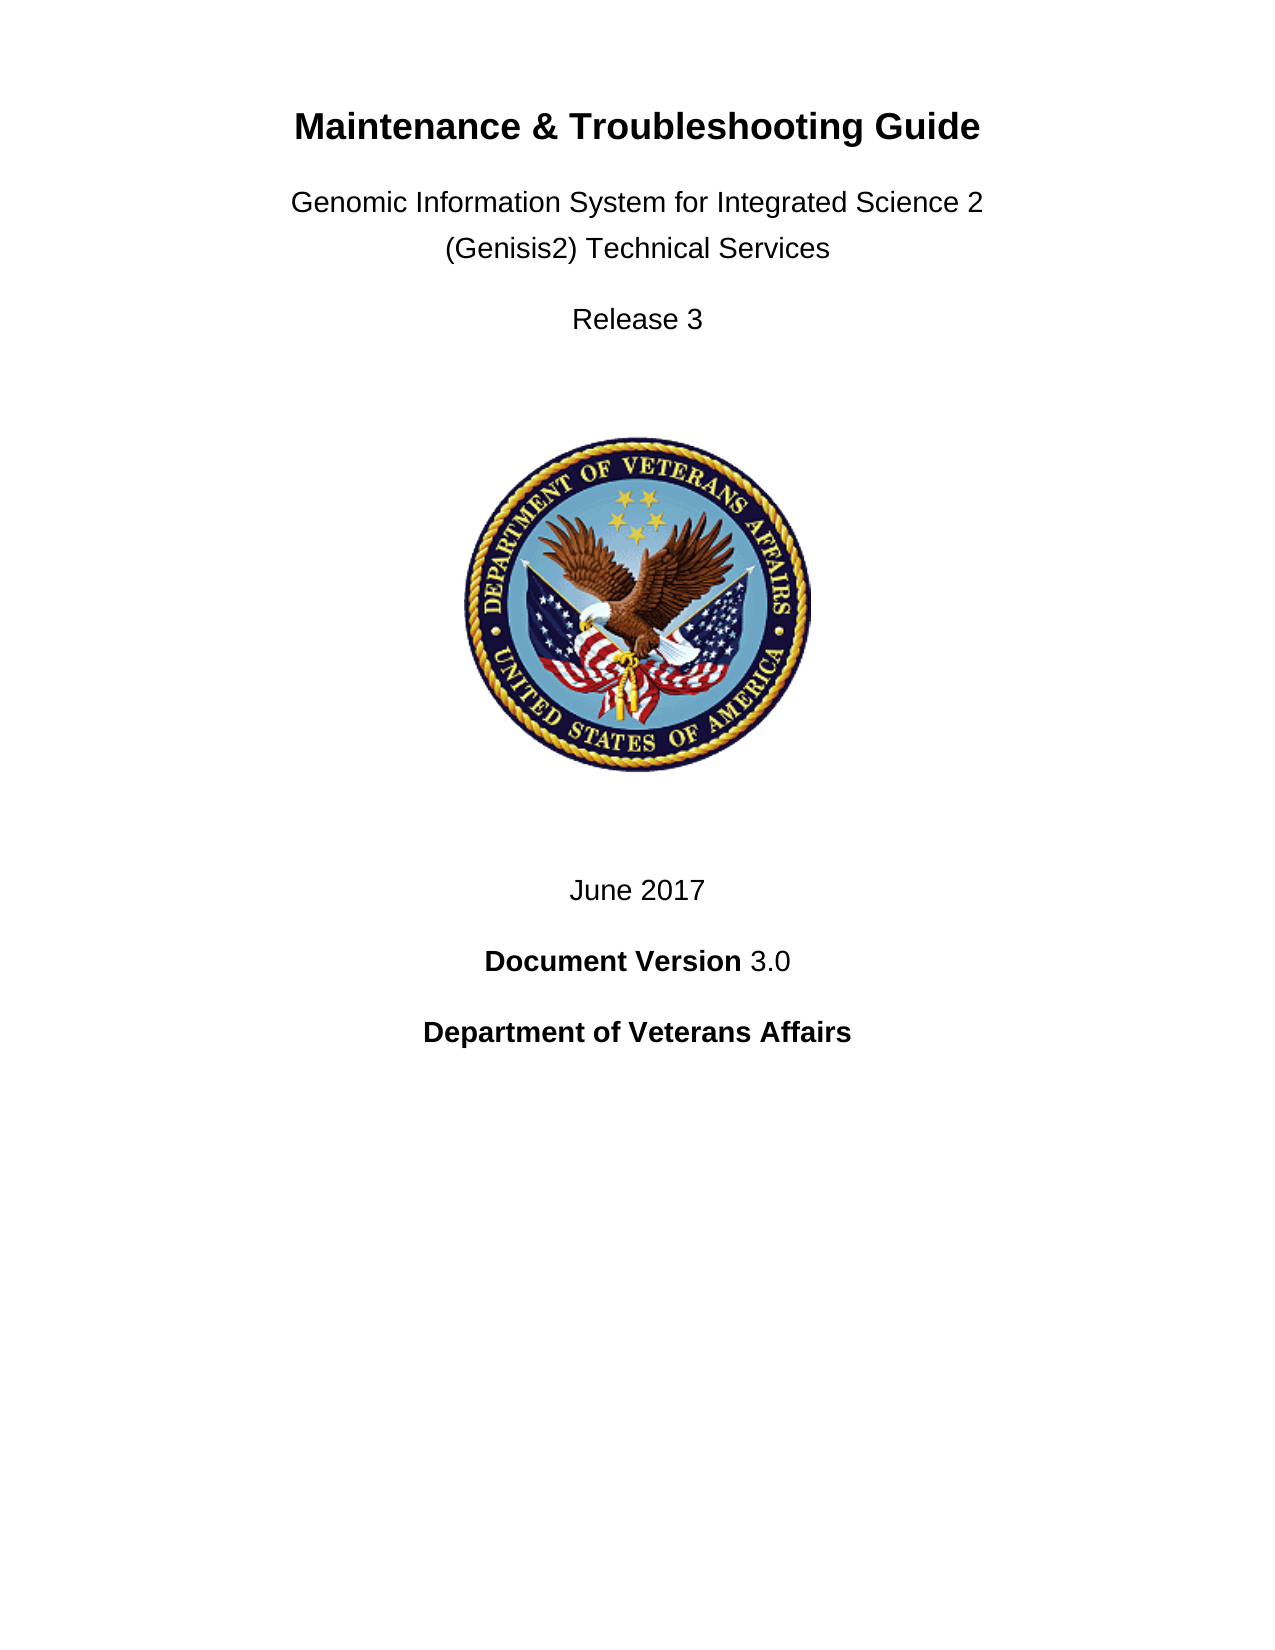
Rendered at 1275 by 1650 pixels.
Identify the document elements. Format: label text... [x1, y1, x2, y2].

title Maintenance & Troubleshooting Guide [150, 104, 1125, 148]
title June 2017 [150, 873, 1125, 907]
title Department of Veterans Affairs [150, 1015, 1125, 1049]
title Document Version 3.0 [150, 944, 1125, 978]
picture [464, 435, 811, 774]
title (Genisis2) Technical Services [150, 231, 1125, 265]
title Genomic Information System for Integrated Science 2 [150, 185, 1125, 219]
title Release 3 [150, 302, 1125, 336]
